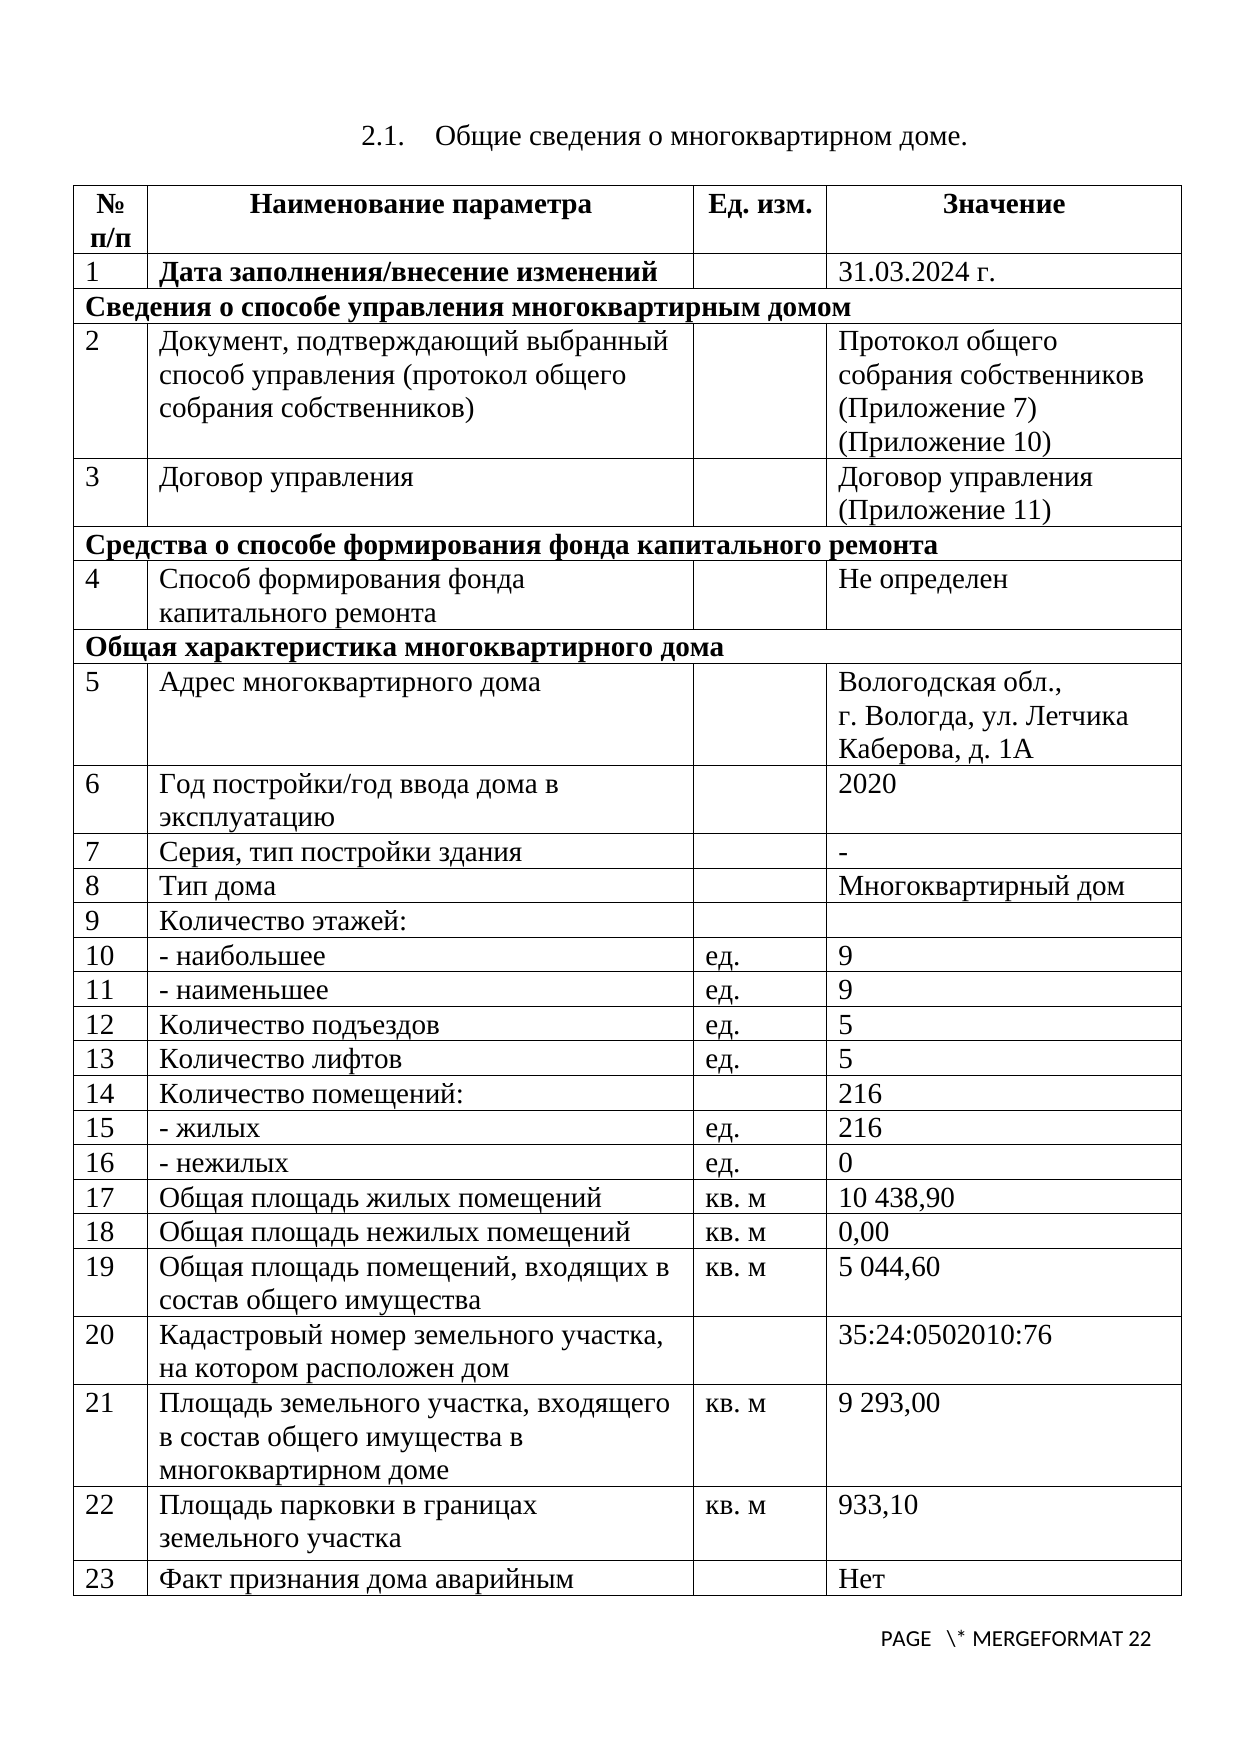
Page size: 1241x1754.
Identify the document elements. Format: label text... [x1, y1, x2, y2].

table_cell [694, 869, 826, 902]
table_cell Не определен [827, 561, 1181, 628]
table_cell 13 [74, 1041, 147, 1075]
table_cell [694, 1561, 826, 1594]
table_cell 31.03.2024 г. [827, 254, 1181, 288]
table_cell 5 [827, 1007, 1181, 1040]
table_cell [694, 459, 826, 526]
table_cell 23 [74, 1561, 147, 1594]
table_cell - нежилых [148, 1145, 693, 1179]
table_cell 4 [74, 561, 147, 628]
table_cell 3 [74, 459, 147, 526]
table_cell [694, 254, 826, 288]
table_cell 14 [74, 1076, 147, 1109]
table_cell - [848, 834, 1181, 867]
table_cell 10 [74, 938, 147, 971]
table_cell Сведения о способе управления многоквартирным домом [74, 289, 1181, 322]
table_cell ед. [694, 1007, 826, 1040]
table_cell Договор управления (Приложение 11) [827, 459, 1181, 526]
table_cell 20 [74, 1317, 147, 1384]
table_cell 17 [74, 1180, 147, 1213]
table_cell Многоквартирный дом [827, 869, 1181, 902]
table_cell 16 [74, 1145, 147, 1179]
table_cell 933,10 [827, 1487, 1181, 1560]
table_cell 12 [74, 1007, 147, 1040]
table_cell Средства о способе формирования фонда капитального ремонта [74, 527, 1181, 560]
table_header Значение [827, 186, 1181, 253]
table_cell Количество помещений: [148, 1076, 693, 1109]
table_cell 5 044,60 [827, 1249, 1181, 1316]
table_cell 5 [827, 1041, 1181, 1075]
table_cell 7 [74, 834, 147, 867]
table_cell ед. [694, 938, 826, 971]
table_cell 2020 [827, 766, 1181, 833]
table_cell Общая площадь нежилых помещений [148, 1214, 693, 1248]
table_cell - наименьшее [148, 972, 693, 1006]
table_cell 11 [74, 972, 147, 1006]
table_header Ед. изм. [694, 186, 826, 253]
table_header Наименование параметра [148, 186, 693, 253]
list Общие сведения о многоквартирном доме. [177, 118, 1152, 152]
table_cell Количество лифтов [148, 1041, 693, 1075]
table_cell Количество этажей: [148, 903, 693, 937]
table_cell ед. [694, 972, 826, 1006]
table_cell кв. м [694, 1249, 826, 1316]
table_cell ед. [694, 1041, 826, 1075]
table_cell [694, 561, 826, 628]
table_cell 8 [74, 869, 147, 902]
table_cell Площадь земельного участка, входящего в состав общего имущества в многоквартирном доме [148, 1385, 693, 1486]
table_cell 10 438,90 [827, 1180, 1181, 1213]
table_cell 6 [74, 766, 147, 833]
table_cell [694, 1317, 826, 1384]
table_cell кв. м [694, 1214, 826, 1248]
table_cell [694, 903, 826, 937]
table_cell 9 [74, 903, 147, 937]
table_cell Общая площадь жилых помещений [148, 1180, 693, 1213]
table_cell [694, 664, 826, 765]
table_header № п/п [74, 186, 147, 253]
table_cell Договор управления [148, 459, 693, 526]
table_cell Год постройки/год ввода дома в эксплуатацию [148, 766, 693, 833]
table_cell ед. [694, 1111, 826, 1144]
table_cell Общая характеристика многоквартирного дома [74, 630, 1181, 663]
table_cell 22 [74, 1487, 147, 1560]
table_cell 5 [74, 664, 147, 765]
table_cell - жилых [148, 1111, 693, 1144]
table_cell кв. м [694, 1385, 826, 1486]
table_cell 1 [74, 254, 147, 288]
table_cell Способ формирования фонда капитального ремонта [148, 561, 693, 628]
table_cell [694, 324, 826, 458]
table_cell 9 [827, 972, 1181, 1006]
table_cell Кадастровый номер земельного участка, на котором расположен дом [148, 1317, 693, 1384]
table_cell 15 [74, 1111, 147, 1144]
table_cell [694, 834, 826, 867]
table_cell Протокол общего собрания собственников (Приложение 7) (Приложение 10) [827, 324, 1181, 458]
table_cell 35:24:0502010:76 [827, 1317, 1181, 1384]
table_cell кв. м [694, 1180, 826, 1213]
table_cell Адрес многоквартирного дома [148, 664, 693, 765]
table_cell Количество подъездов [148, 1007, 693, 1040]
table_cell 0,00 [827, 1214, 1181, 1248]
table_cell 9 [827, 938, 1181, 971]
table_cell 18 [74, 1214, 147, 1248]
table_cell Вологодская обл., г. Вологда, ул. Летчика Каберова, д. 1А [827, 664, 1181, 765]
table_cell Тип дома [148, 869, 693, 902]
table_cell 216 [827, 1111, 1181, 1144]
table_cell [694, 766, 826, 833]
table_cell - наибольшее [148, 938, 693, 971]
table_cell ед. [694, 1145, 826, 1179]
table_cell Дата заполнения/внесение изменений [148, 254, 693, 288]
table_cell 19 [74, 1249, 147, 1316]
table_cell 9 293,00 [827, 1385, 1181, 1486]
table_cell 21 [74, 1385, 147, 1486]
table_cell кв. м [694, 1487, 826, 1560]
table_cell Факт признания дома аварийным [148, 1561, 693, 1594]
table_cell 216 [827, 1076, 1181, 1109]
table_cell Нет [827, 1561, 1181, 1594]
table_cell 2 [74, 324, 147, 458]
table_cell Серия, тип постройки здания [148, 834, 693, 867]
table_cell [694, 1076, 826, 1109]
table_cell [827, 903, 1181, 937]
table_cell Площадь парковки в границах земельного участка [148, 1487, 693, 1560]
table_cell Документ, подтверждающий выбранный способ управления (протокол общего собрания собственников) [148, 324, 693, 458]
table_cell Общая площадь помещений, входящих в состав общего имущества [148, 1249, 693, 1316]
table_cell 0 [827, 1145, 1181, 1179]
